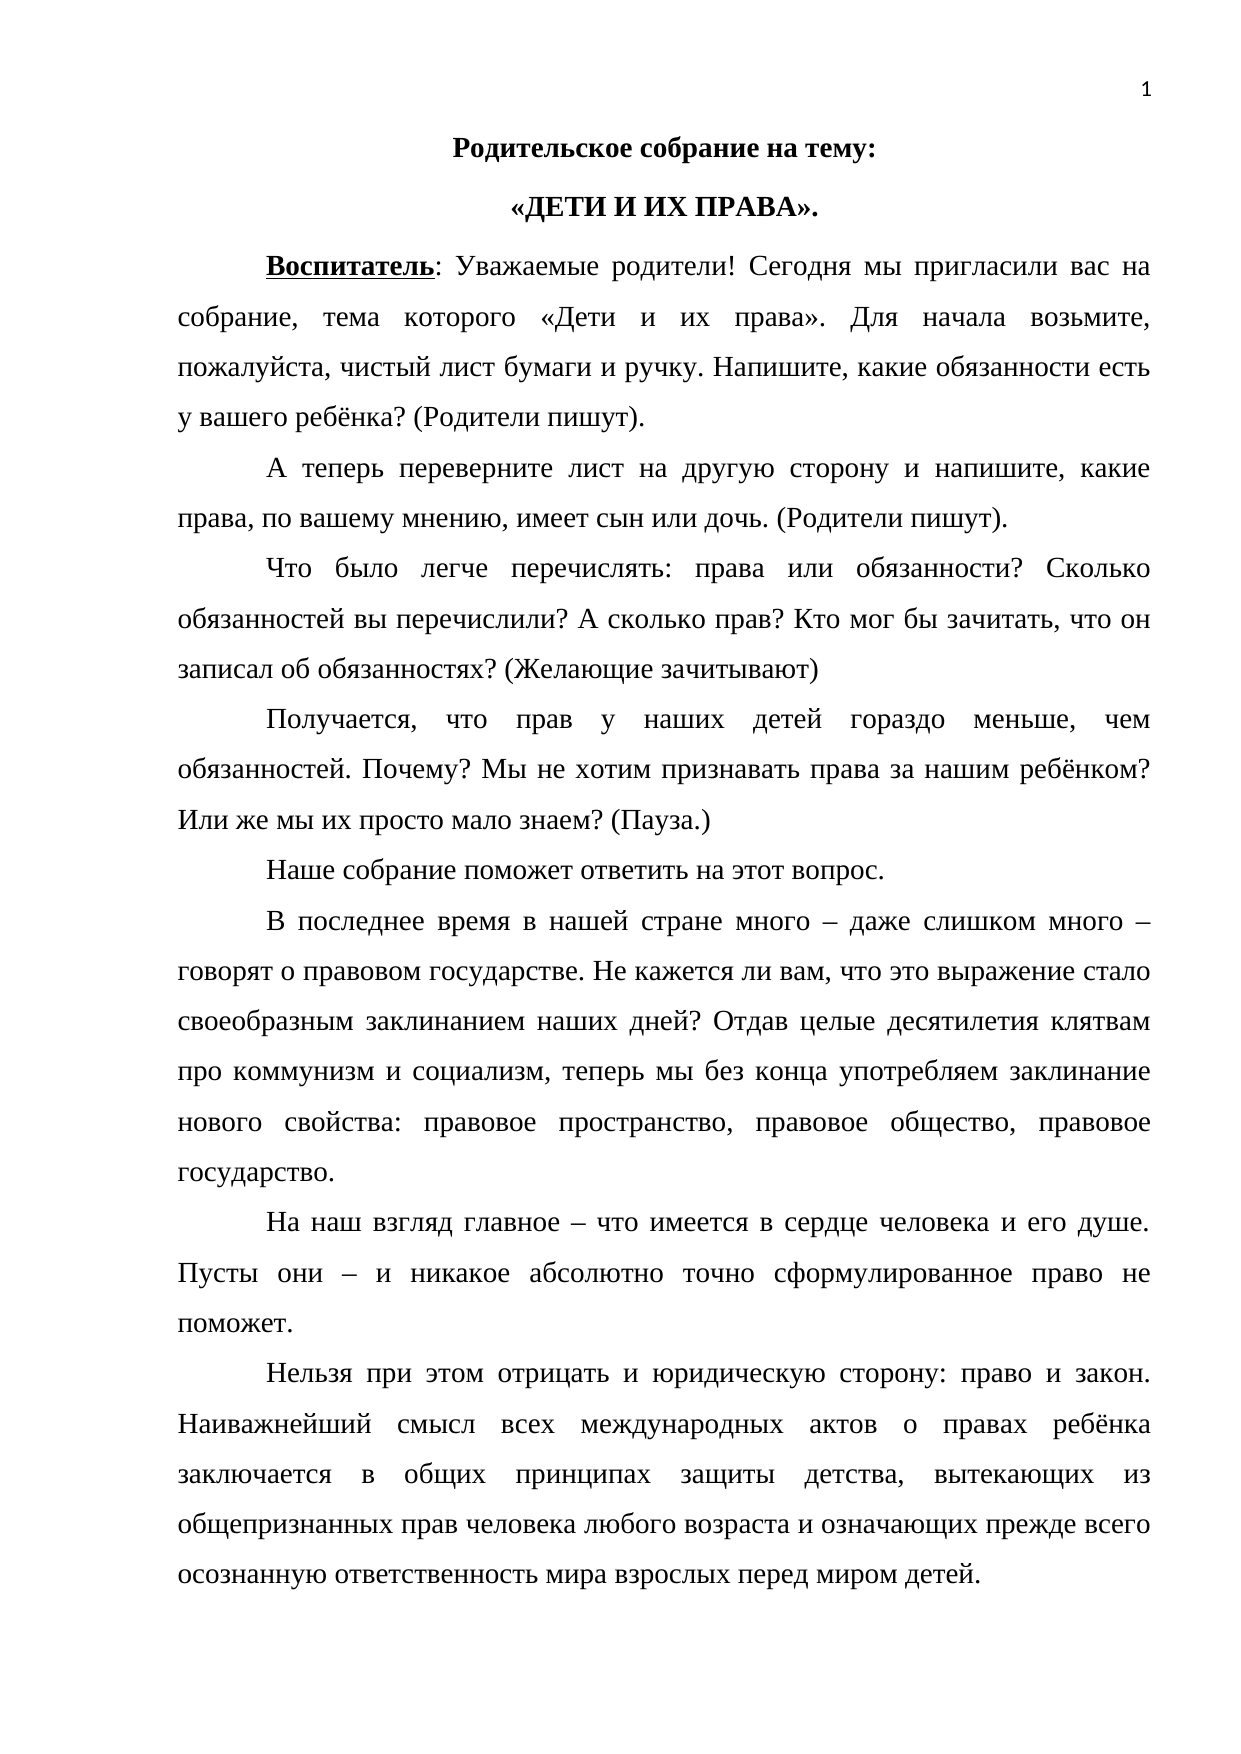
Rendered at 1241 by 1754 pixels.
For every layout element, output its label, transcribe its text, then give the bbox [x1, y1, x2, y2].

text Родительское собрание на тему: [177, 130, 1152, 163]
text Что было легче перечислять: права или обязанности? Сколько обязанностей вы перечислили? А сколько прав? Кто мог бы зачитать, что он записал об обязанностях? (Желающие зачитывают) [177, 550, 1152, 684]
text А теперь переверните лист на другую сторону и напишите, какие права, по вашему мнению, имеет сын или дочь. (Родители пишут). [177, 450, 1152, 534]
text Воспитатель: Уважаемые родители! Сегодня мы пригласили вас на собрание, тема которого «Дети и их права». Для начала возьмите, пожалуйста, чистый лист бумаги и ручку. Напишите, какие обязанности есть у вашего ребёнка? (Родители пишут). [177, 248, 1152, 433]
text Наше собрание поможет ответить на этот вопрос. [177, 852, 1152, 886]
text «ДЕТИ И ИХ ПРАВА». [177, 189, 1152, 223]
text Нельзя при этом отрицать и юридическую сторону: право и закон. Наиважнейший смысл всех международных актов о правах ребёнка заключается в общих принципах защиты детства, вытекающих из общепризнанных прав человека любого возраста и означающих прежде всего осознанную ответственность мира взрослых перед миром детей. [177, 1355, 1152, 1590]
text Получается, что прав у наших детей гораздо меньше, чем обязанностей. Почему? Мы не хотим признавать права за нашим ребёнком? Или же мы их просто мало знаем? (Пауза.) [177, 701, 1152, 836]
text На наш взгляд главное – что имеется в сердце человека и его душе. Пусты они – и никакое абсолютно точно сформулированное право не поможет. [177, 1204, 1152, 1339]
text В последнее время в нашей стране много – даже слишком много – говорят о правовом государстве. Не кажется ли вам, что это выражение стало своеобразным заклинанием наших дней? Отдав целые десятилетия клятвам про коммунизм и социализм, теперь мы без конца употребляем заклинание нового свойства: правовое пространство, правовое общество, правовое государство. [177, 903, 1152, 1188]
